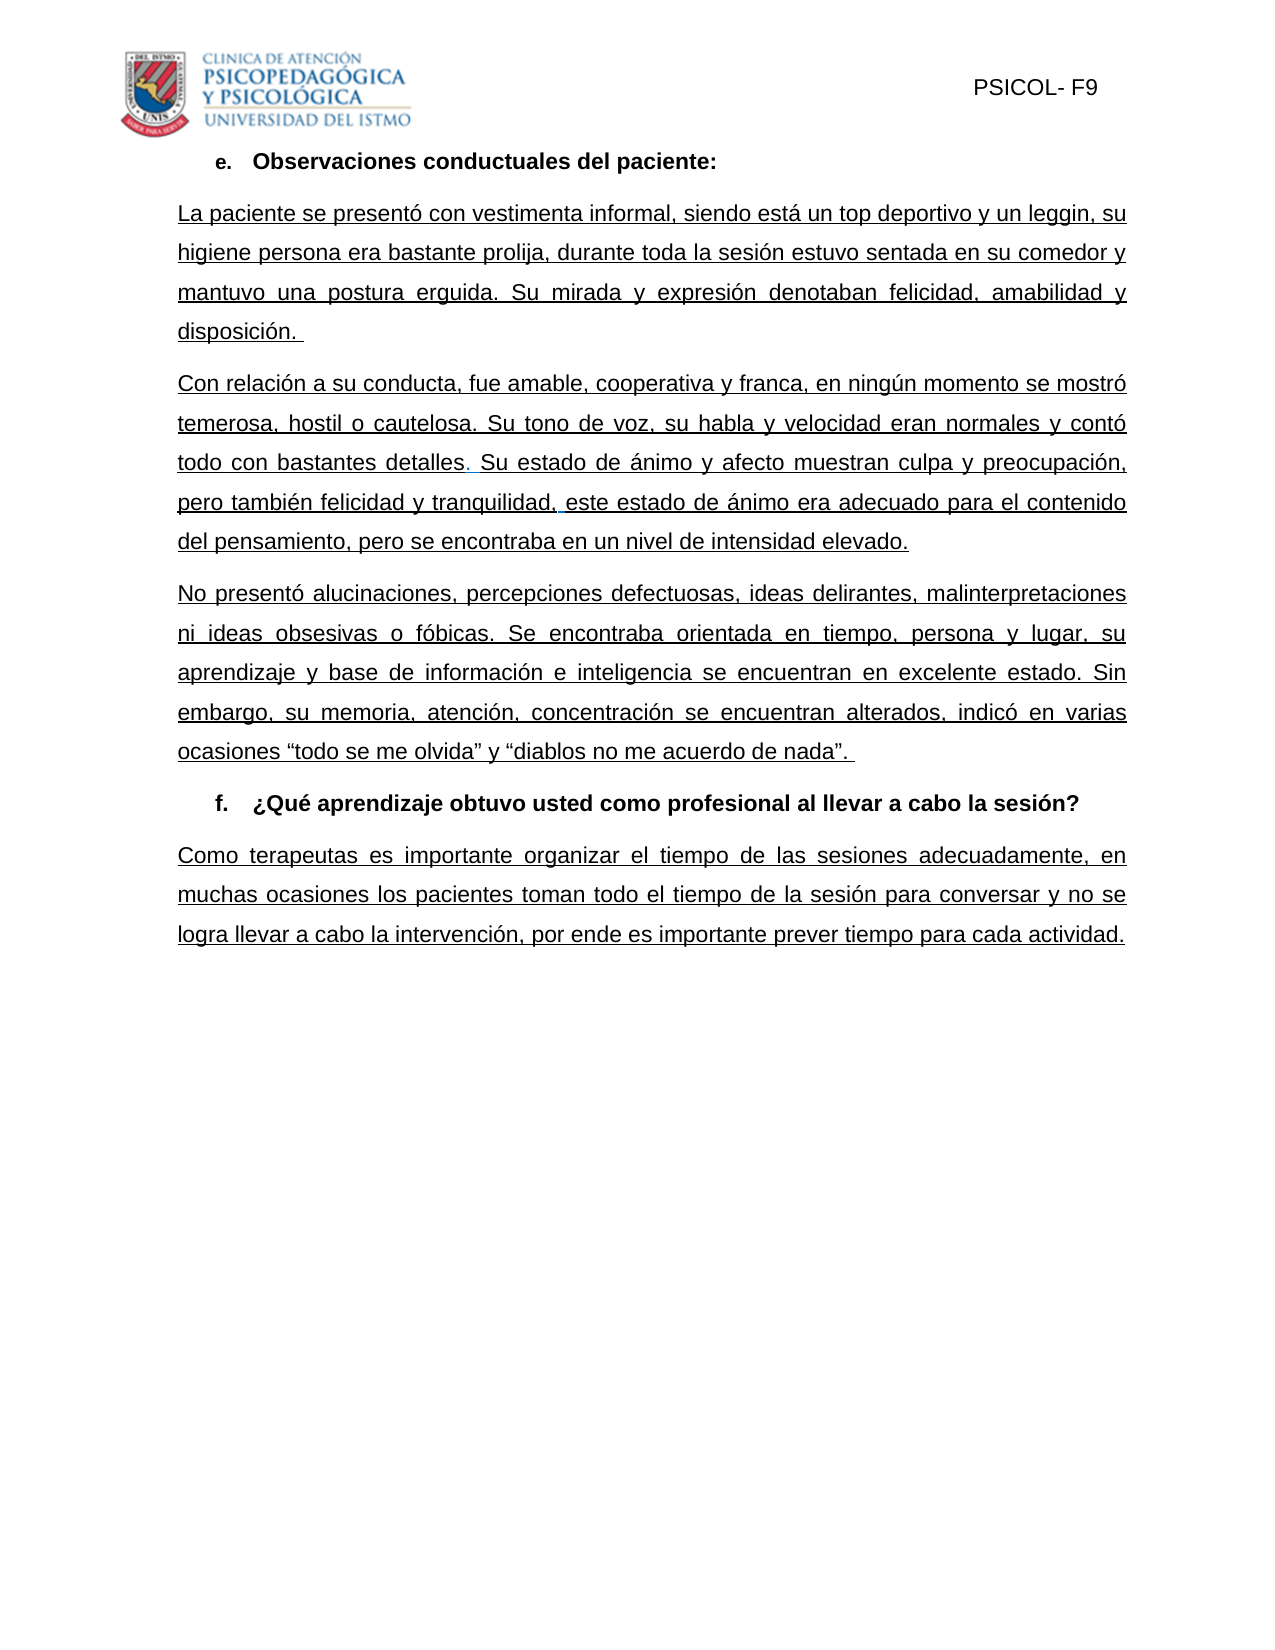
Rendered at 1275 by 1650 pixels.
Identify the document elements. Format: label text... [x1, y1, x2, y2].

text La paciente se presentó con vestimenta informal, siendo está un top deportivo y un leggin, su higiene persona era bastante prolija, durante toda la sesión estuvo sentada en su comedor y mantuvo una postura erguida. Su mirada y expresión denotaban felicidad, amabilidad y disposición. [177, 200, 1127, 223]
text Con relación a su conducta, fue amable, cooperativa y franca, en ningún momento se mostró temerosa, hostil o cautelosa. Su tono de voz, su habla y velocidad eran normales y contó todo con bastantes detalles. Su estado de ánimo y afecto muestran culpa y preocupación, pero también felicidad y tranquilidad, este estado de ánimo era adecuado para el contenido del pensamiento, pero se encontraba en un nivel de intensidad elevado. [177, 512, 1127, 554]
text La paciente se presentó con vestimenta informal, siendo está un top deportivo y un leggin, su higiene persona era bastante prolija, durante toda la sesión estuvo sentada en su comedor y mantuvo una postura erguida. Su mirada y expresión denotaban felicidad, amabilidad y disposición. [177, 224, 1127, 301]
text No presentó alucinaciones, percepciones defectuosas, ideas delirantes, malinterpretaciones ni ideas obsesivas o fóbicas. Se encontraba orientada en tiempo, persona y lugar, su aprendizaje y base de información e inteligencia se encuentran en excelente estado. Sin embargo, su memoria, atención, concentración se encuentran alterados, indicó en varias ocasiones “todo se me olvida” y “diablos no me acuerdo de nada”. [177, 683, 1127, 721]
text Con relación a su conducta, fue amable, cooperativa y franca, en ningún momento se mostró temerosa, hostil o cautelosa. Su tono de voz, su habla y velocidad eran normales y contó todo con bastantes detalles. Su estado de ánimo y afecto muestran culpa y preocupación, pero también felicidad y tranquilidad, este estado de ánimo era adecuado para el contenido del pensamiento, pero se encontraba en un nivel de intensidad elevado. [177, 473, 1127, 511]
text No presentó alucinaciones, percepciones defectuosas, ideas delirantes, malinterpretaciones ni ideas obsesivas o fóbicas. Se encontraba orientada en tiempo, persona y lugar, su aprendizaje y base de información e inteligencia se encuentran en excelente estado. Sin embargo, su memoria, atención, concentración se encuentran alterados, indicó en varias ocasiones “todo se me olvida” y “diablos no me acuerdo de nada”. [177, 722, 1127, 764]
picture [65, 20, 437, 148]
text Con relación a su conducta, fue amable, cooperativa y franca, en ningún momento se mostró temerosa, hostil o cautelosa. Su tono de voz, su habla y velocidad eran normales y contó todo con bastantes detalles. Su estado de ánimo y afecto muestran culpa y preocupación, pero también felicidad y tranquilidad, este estado de ánimo era adecuado para el contenido del pensamiento, pero se encontraba en un nivel de intensidad elevado. [177, 433, 1127, 472]
text La paciente se presentó con vestimenta informal, siendo está un top deportivo y un leggin, su higiene persona era bastante prolija, durante toda la sesión estuvo sentada en su comedor y mantuvo una postura erguida. Su mirada y expresión denotaban felicidad, amabilidad y disposición. [177, 302, 1127, 344]
text Como terapeutas es importante organizar el tiempo de las sesiones adecuadamente, en muchas ocasiones los pacientes toman todo el tiempo de la sesión para conversar y no se logra llevar a cabo la intervención, por ende es importante prever tiempo para cada actividad. [177, 842, 1127, 865]
text Con relación a su conducta, fue amable, cooperativa y franca, en ningún momento se mostró temerosa, hostil o cautelosa. Su tono de voz, su habla y velocidad eran normales y contó todo con bastantes detalles. Su estado de ánimo y afecto muestran culpa y preocupación, pero también felicidad y tranquilidad, este estado de ánimo era adecuado para el contenido del pensamiento, pero se encontraba en un nivel de intensidad elevado. [177, 394, 1127, 432]
text Como terapeutas es importante organizar el tiempo de las sesiones adecuadamente, en muchas ocasiones los pacientes toman todo el tiempo de la sesión para conversar y no se logra llevar a cabo la intervención, por ende es importante prever tiempo para cada actividad. [177, 866, 1127, 904]
text Como terapeutas es importante organizar el tiempo de las sesiones adecuadamente, en muchas ocasiones los pacientes toman todo el tiempo de la sesión para conversar y no se logra llevar a cabo la intervención, por ende es importante prever tiempo para cada actividad. [177, 905, 1127, 947]
text No presentó alucinaciones, percepciones defectuosas, ideas delirantes, malinterpretaciones ni ideas obsesivas o fóbicas. Se encontraba orientada en tiempo, persona y lugar, su aprendizaje y base de información e inteligencia se encuentran en excelente estado. Sin embargo, su memoria, atención, concentración se encuentran alterados, indicó en varias ocasiones “todo se me olvida” y “diablos no me acuerdo de nada”. [177, 604, 1127, 682]
list ¿Qué aprendizaje obtuvo usted como profesional al llevar a cabo la sesión? [215, 790, 1127, 816]
list Observaciones conductuales del paciente: [215, 148, 1127, 174]
